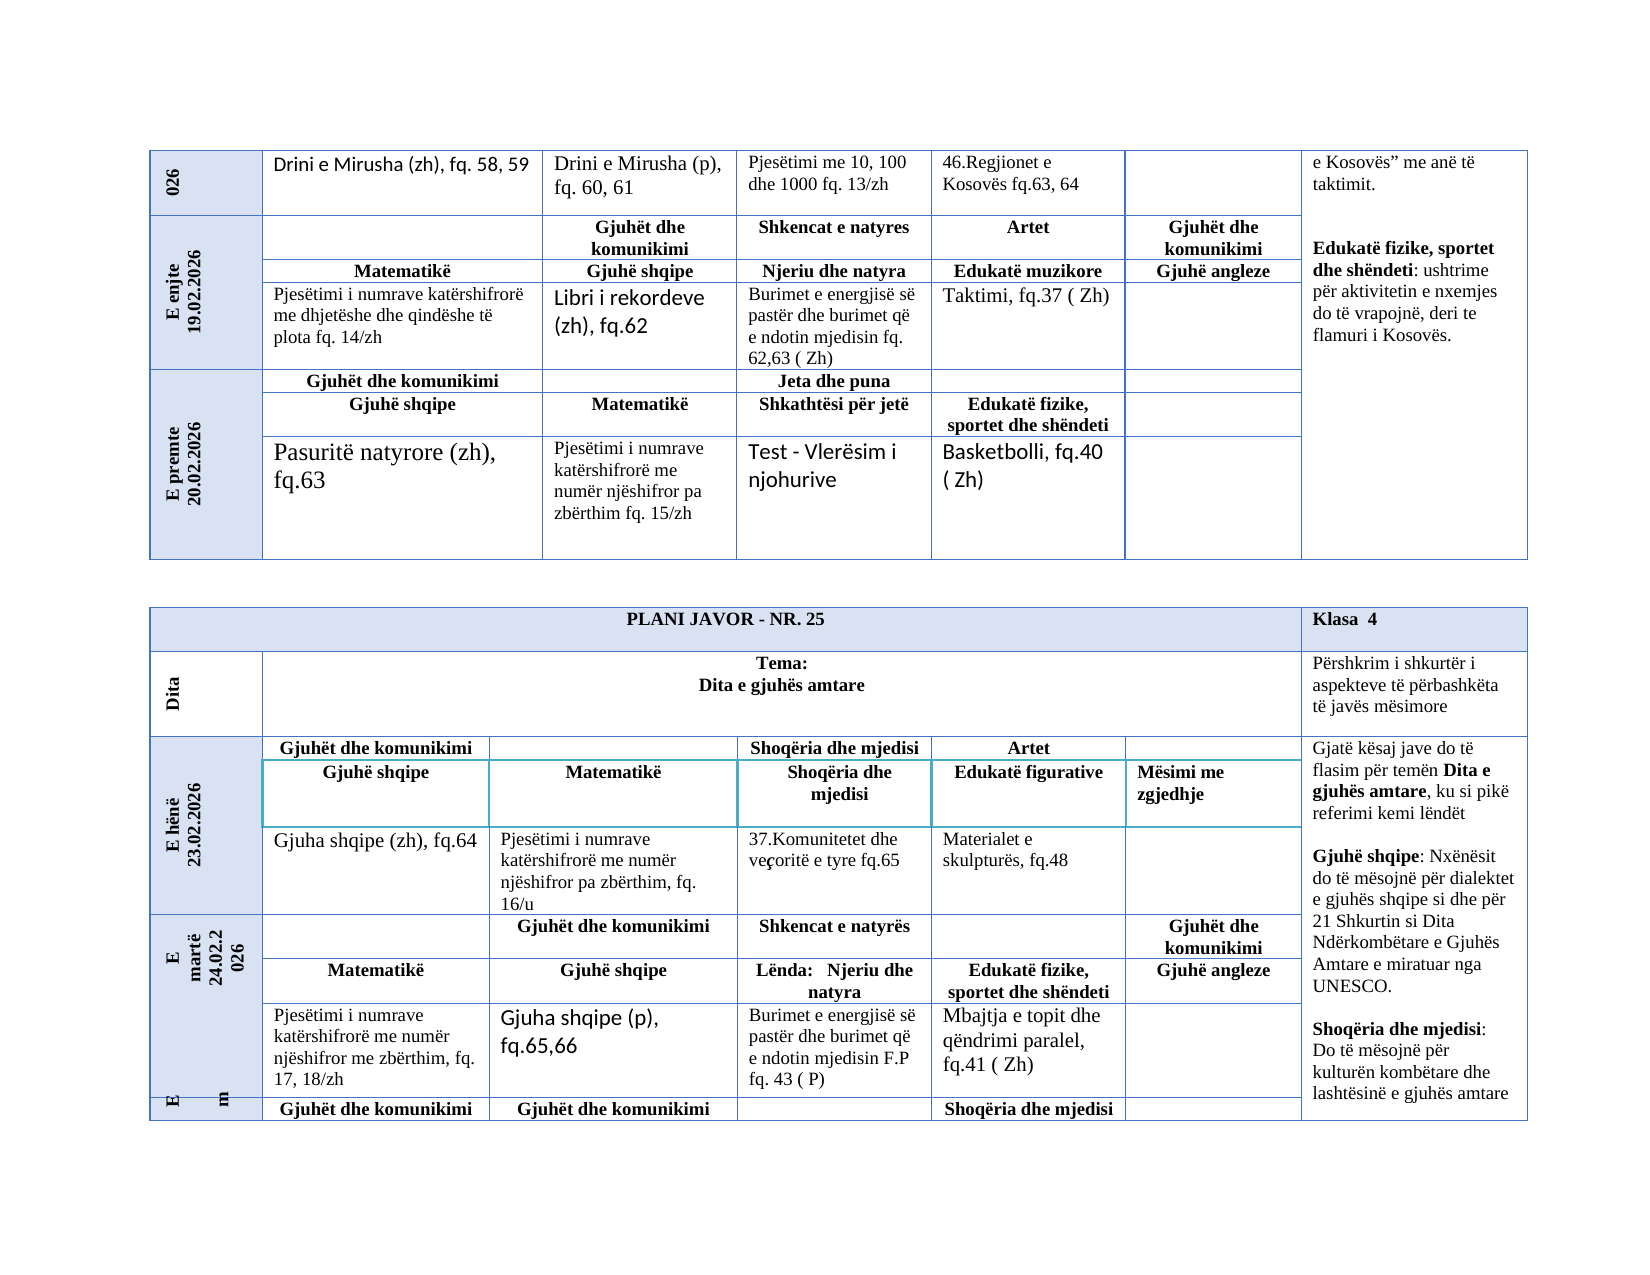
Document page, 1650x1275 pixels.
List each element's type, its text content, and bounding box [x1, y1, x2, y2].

table_cell [1126, 437, 1301, 559]
table_cell [1126, 283, 1301, 369]
table_cell Libri i rekordeve (zh), fq.62 [543, 283, 736, 369]
table_cell Shkencat e natyrës [738, 915, 931, 958]
table_cell Taktimi, fq.37 ( Zh) [932, 283, 1124, 369]
table_cell Test - Vlerësim i njohurive [737, 437, 931, 559]
table_cell Dita [151, 652, 262, 736]
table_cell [151, 1098, 262, 1120]
table_cell Shoqëria dhe mjedisi [739, 761, 930, 826]
table_cell E hënë 23.02.2026 [151, 737, 262, 914]
table_cell Gjatë kësaj jave do të flasim për temën Dita e gjuhës amtare, ku si pikë referimi kemi lëndët Gjuhë shqipe: Nxënësit do të mësojnë për dialektet e gjuhës shqipe si dhe për 21 Shkurtin si Dita Ndërkombëtare e Gjuhës Amtare e miratuar nga UNESCO. Shoqëria dhe mjedisi: Do të mësojnë për kulturën kombëtare dhe lashtësinë e gjuhës amtare të rezistuar nga fqinjët tanë. Shkathtësi për jetë: Vlerësimi i lëndës me njësitë e mësuara deri më tani. Edukatë muzikore: Këndohen këngët e veriut dhe të jugut të Shqipërisë dhe bëjnë dallimin mes tyre dhe gjuhës së këngëve të Kosovës. [1302, 737, 1527, 1120]
table_cell Gjuhët dhe komunikimi [543, 216, 736, 259]
table_cell Pjesëtimi i numrave katërshifrorë me numër njëshifror pa zbërthim fq. 15/zh [543, 437, 736, 559]
table_cell Pasuritë natyrore (zh), fq.63 [263, 437, 542, 559]
table_cell Drini e Mirusha (zh), fq. 58, 59 [263, 151, 542, 215]
table_cell Pjesëtimi i numrave katërshifrorë me numër njëshifror pa zbërthim, fq. 16/u [490, 828, 737, 914]
table_header PLANI JAVOR - NR. 25 [151, 608, 1301, 651]
table_cell Matematikë [543, 393, 736, 436]
table_cell Gjuhët dhe komunikimi [1126, 915, 1301, 958]
table_cell Basketbolli, fq.40 ( Zh) [932, 437, 1124, 559]
table_cell Matematikë [263, 959, 489, 1002]
table_cell E premte 20.02.2026 [151, 370, 262, 559]
table_cell Shoqëria dhe mjedisi [738, 737, 931, 759]
table_cell [1126, 1098, 1301, 1120]
table_cell Shkathtësi për jetë [737, 393, 931, 436]
table_cell [1126, 1004, 1301, 1097]
table_cell Matematikë [263, 260, 542, 282]
table_cell Mbajtja e topit dhe qëndrimi paralel, fq.41 ( Zh) [932, 1004, 1125, 1097]
table_cell Gjuhët dhe komunikimi [263, 370, 542, 392]
table_cell E enjte 19.02.2026 [151, 216, 262, 369]
table_cell [543, 370, 736, 392]
table_cell 37.Komunitetet dhe veçoritë e tyre fq.65 [738, 828, 931, 914]
table_cell Mësimi me zgjedhje [1127, 761, 1301, 826]
table_cell Edukatë figurative [933, 761, 1125, 826]
table_cell [263, 915, 489, 958]
table_cell [1126, 737, 1301, 759]
table_cell [1126, 393, 1301, 436]
table_cell [263, 216, 542, 259]
table_cell Pjesëtimi me 10, 100 dhe 1000 fq. 13/zh [737, 151, 931, 215]
table_cell [490, 737, 737, 759]
table_cell Pjesëtimi i numrave katërshifrorë me numër njëshifror me zbërthim, fq. 17, 18/zh [263, 1004, 489, 1097]
table_cell Gjuhët dhe komunikimi [263, 737, 489, 759]
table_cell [932, 1098, 1125, 1120]
table_cell Njeriu dhe natyra [737, 260, 931, 282]
table_cell Gjuhët dhe komunikimi [490, 1098, 737, 1120]
table_cell Burimet e energjisë së pastër dhe burimet që e ndotin mjedisin F.P fq. 43 ( P) [738, 1004, 931, 1097]
table_cell Artet [932, 216, 1124, 259]
table_cell [1126, 828, 1301, 914]
table_cell Matematikë [490, 761, 736, 826]
table_cell Gjuhë angleze [1126, 959, 1301, 1002]
table_cell Gjuhë shqipe [543, 260, 736, 282]
table_cell [932, 915, 1125, 958]
table_cell Gjuhët dhe komunikimi [490, 915, 737, 958]
table_cell Pjesëtimi i numrave katërshifrorë me dhjetëshe dhe qindëshe të plota fq. 14/zh [263, 283, 542, 369]
table_cell Gjuhë shqipe [263, 393, 542, 436]
table_cell Artet [932, 737, 1125, 759]
table_cell Jeta dhe puna [737, 370, 931, 392]
table_cell Gjuhë shqipe [264, 761, 488, 826]
table_cell Gjuhë angleze [1126, 260, 1301, 282]
table_cell Gjuhët dhe komunikimi [263, 1098, 489, 1120]
table_cell Materialet e skulpturës, fq.48 [932, 828, 1125, 914]
table_cell [932, 370, 1124, 392]
table_cell Gjuhë shqipe [490, 959, 737, 1002]
table_cell [1126, 151, 1301, 215]
table_cell Burimet e energjisë së pastër dhe burimet që e ndotin mjedisin fq. 62,63 ( Zh) [737, 283, 931, 369]
table_cell E martë 24.02.2026 [151, 915, 262, 1097]
table_cell Lënda: Njeriu dhe natyra [738, 959, 931, 1002]
table_cell Gjuha shqipe (p), fq.65,66 [490, 1004, 737, 1097]
table_cell [738, 1098, 931, 1120]
table_cell Drini e Mirusha (p), fq. 60, 61 [543, 151, 736, 215]
table_cell Tema: Dita e gjuhës amtare [263, 652, 1301, 736]
table_cell Edukatë fizike, sportet dhe shëndeti [932, 959, 1125, 1002]
table_cell Shkencat e natyres [737, 216, 931, 259]
table_cell Përshkrim i shkurtër i aspekteve të përbashkëta të javës mësimore [1302, 652, 1527, 736]
table_cell Gjuha shqipe (zh), fq.64 [263, 828, 489, 914]
table_cell Edukatë fizike, sportet dhe shëndeti [932, 393, 1124, 436]
table_header Klasa 4 [1302, 608, 1527, 651]
table_cell Gjuhët dhe komunikimi [1126, 216, 1301, 259]
table_cell 46.Regjionet e Kosovës fq.63, 64 [932, 151, 1124, 215]
table_cell Edukatë muzikore [932, 260, 1124, 282]
table_cell [1126, 370, 1301, 392]
